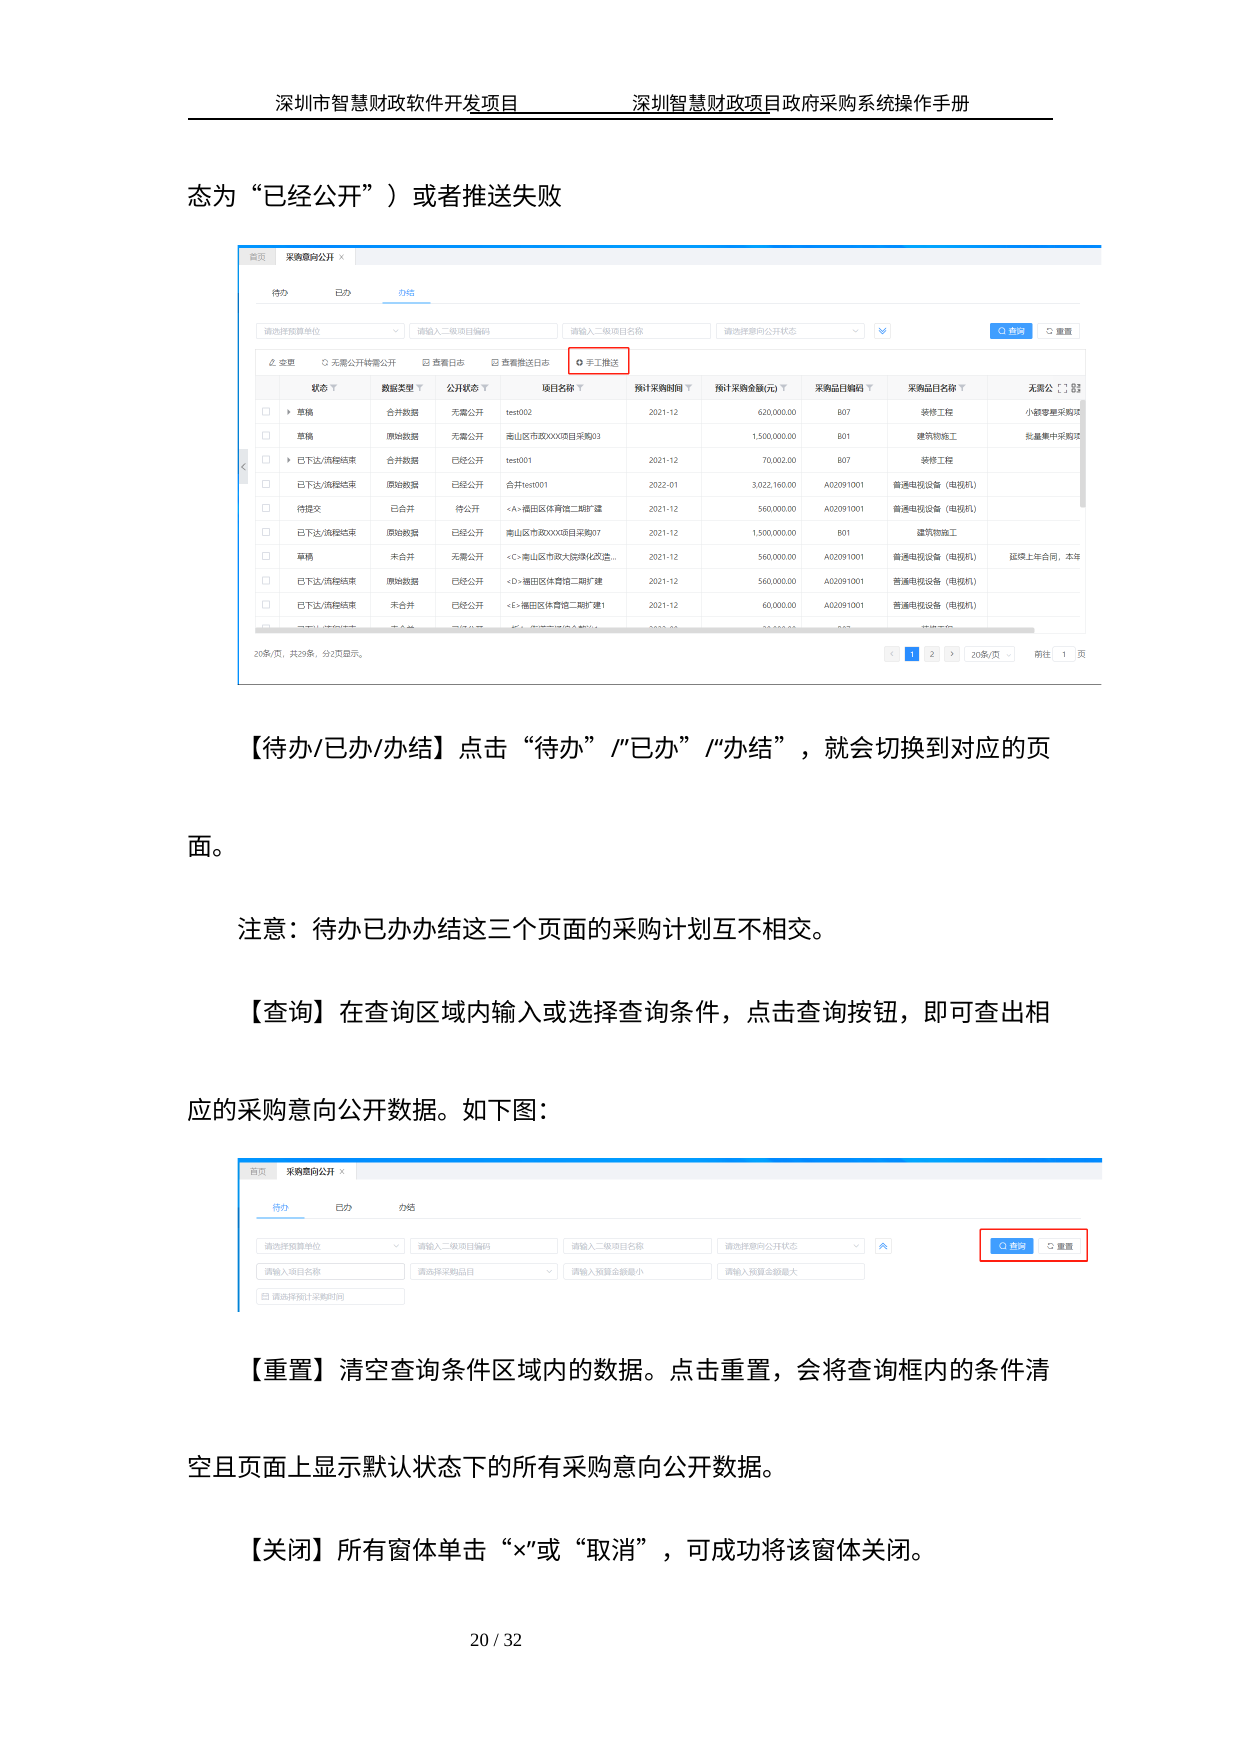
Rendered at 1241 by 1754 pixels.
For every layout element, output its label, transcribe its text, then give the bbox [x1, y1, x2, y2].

text 【查询】在查询区域内输入或选择查询条件，点击查询按钮，即可查出相应的采购意向公开数据。如下图： [187, 978, 1053, 1141]
text 【重置】清空查询条件区域内的数据。点击重置，会将查询框内的条件清空且页面上显示默认状态下的所有采购意向公开数据。 [187, 1336, 1053, 1498]
text 注意：待办已办办结这三个页面的采购计划互不相交。 [187, 895, 1053, 960]
text 【关闭】所有窗体单击“×”或“取消”，可成功将该窗体关闭。 [187, 1516, 1053, 1581]
picture [237, 1158, 1103, 1312]
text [187, 162, 1053, 227]
text 【待办/已办/办结】点击“待办”/”已办”/“办结”，就会切换到对应的页面。 [187, 714, 1053, 877]
picture [237, 245, 1102, 685]
